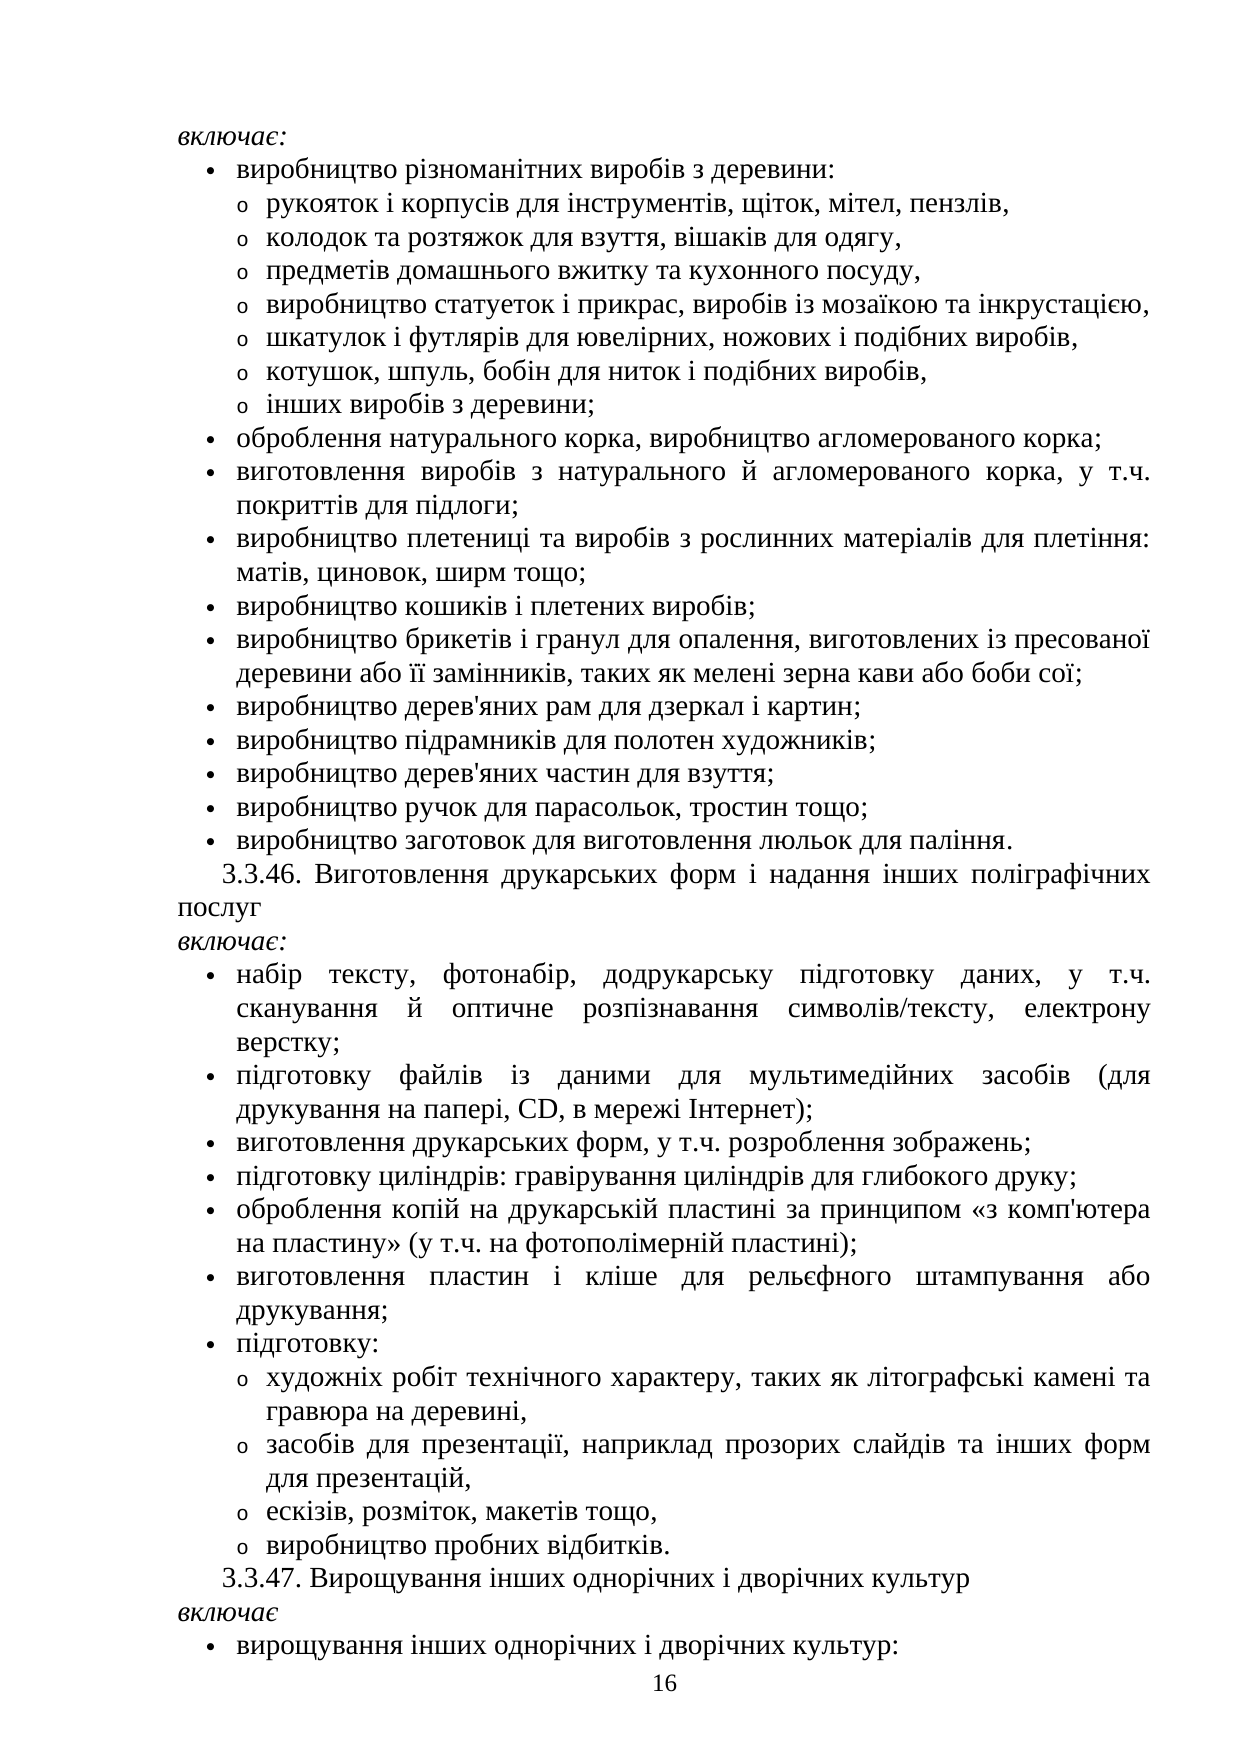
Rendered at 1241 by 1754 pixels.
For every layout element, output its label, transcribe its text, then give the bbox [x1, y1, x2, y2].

list підготовку: [207, 1326, 1152, 1359]
text 3.3.47. Вирощування інших однорічних і дворічних культур [177, 1560, 1152, 1594]
list виробництво дерев'яних рам для дзеркал і картин; [207, 688, 1152, 722]
list виробництво брикетів і гранул для опалення, виготовлених із пресованої деревини або її замінників, таких як мелені зерна кави або боби сої; [207, 621, 1152, 688]
text включає: [177, 923, 1152, 957]
list набір тексту, фотонабір, додрукарську підготовку даних, у т.ч. сканування й оптичне розпізнавання символів/тексту, електрону верстку; [207, 957, 1152, 1057]
text 3.3.46. Виготовлення друкарських форм і надання інших поліграфічних послуг [177, 856, 1152, 923]
list виготовлення пластин і кліше для рельєфного штампування або друкування; [207, 1258, 1152, 1326]
list виробництво статуеток і прикрас, виробів із мозаїкою та інкрустацією, [236, 286, 1152, 319]
list оброблення копій на друкарській пластині за принципом «з комп'ютера на пластину» (у т.ч. на фотополімерній пластині); [207, 1191, 1152, 1258]
list виробництво дерев'яних частин для взуття; [207, 755, 1152, 789]
list виробництво пробних відбитків. [236, 1527, 1152, 1560]
list виготовлення друкарських форм, у т.ч. розроблення зображень; [207, 1124, 1152, 1158]
list виготовлення виробів з натурального й агломерованого корка, у т.ч. покриттів для підлоги; [207, 453, 1152, 521]
list рукояток і корпусів для інструментів, щіток, мітел, пензлів, [236, 185, 1152, 219]
list художніх робіт технічного характеру, таких як літографські камені та гравюра на деревині, [236, 1359, 1152, 1426]
list виробництво заготовок для виготовлення люльок для паління. [207, 822, 1152, 856]
list котушок, шпуль, бобін для ниток і подібних виробів, [236, 353, 1152, 386]
list ескізів, розміток, макетів тощо, [236, 1493, 1152, 1527]
list оброблення натурального корка, виробництво агломерованого корка; [207, 420, 1152, 453]
list виробництво ручок для парасольок, тростин тощо; [207, 789, 1152, 822]
list виробництво плетениці та виробів з рослинних матеріалів для плетіння: матів, циновок, ширм тощо; [207, 521, 1152, 588]
list підготовку циліндрів: гравірування циліндрів для глибокого друку; [207, 1158, 1152, 1191]
list підготовку файлів із даними для мультимедійних засобів (для друкування на папері, CD, в мережі Інтернет); [207, 1057, 1152, 1124]
list виробництво підрамників для полотен художників; [207, 722, 1152, 755]
text включає [177, 1594, 1152, 1627]
list вирощування інших однорічних і дворічних культур: [207, 1627, 1152, 1661]
text включає: [177, 118, 1152, 152]
list колодок та розтяжок для взуття, вішаків для одягу, [236, 219, 1152, 252]
list виробництво кошиків і плетених виробів; [207, 588, 1152, 621]
list предметів домашнього вжитку та кухонного посуду, [236, 252, 1152, 286]
list виробництво різноманітних виробів з деревини: [207, 152, 1152, 185]
list засобів для презентації, наприклад прозорих слайдів та інших форм для презентацій, [236, 1426, 1152, 1493]
list інших виробів з деревини; [236, 386, 1152, 420]
list шкатулок і футлярів для ювелірних, ножових і подібних виробів, [236, 319, 1152, 353]
